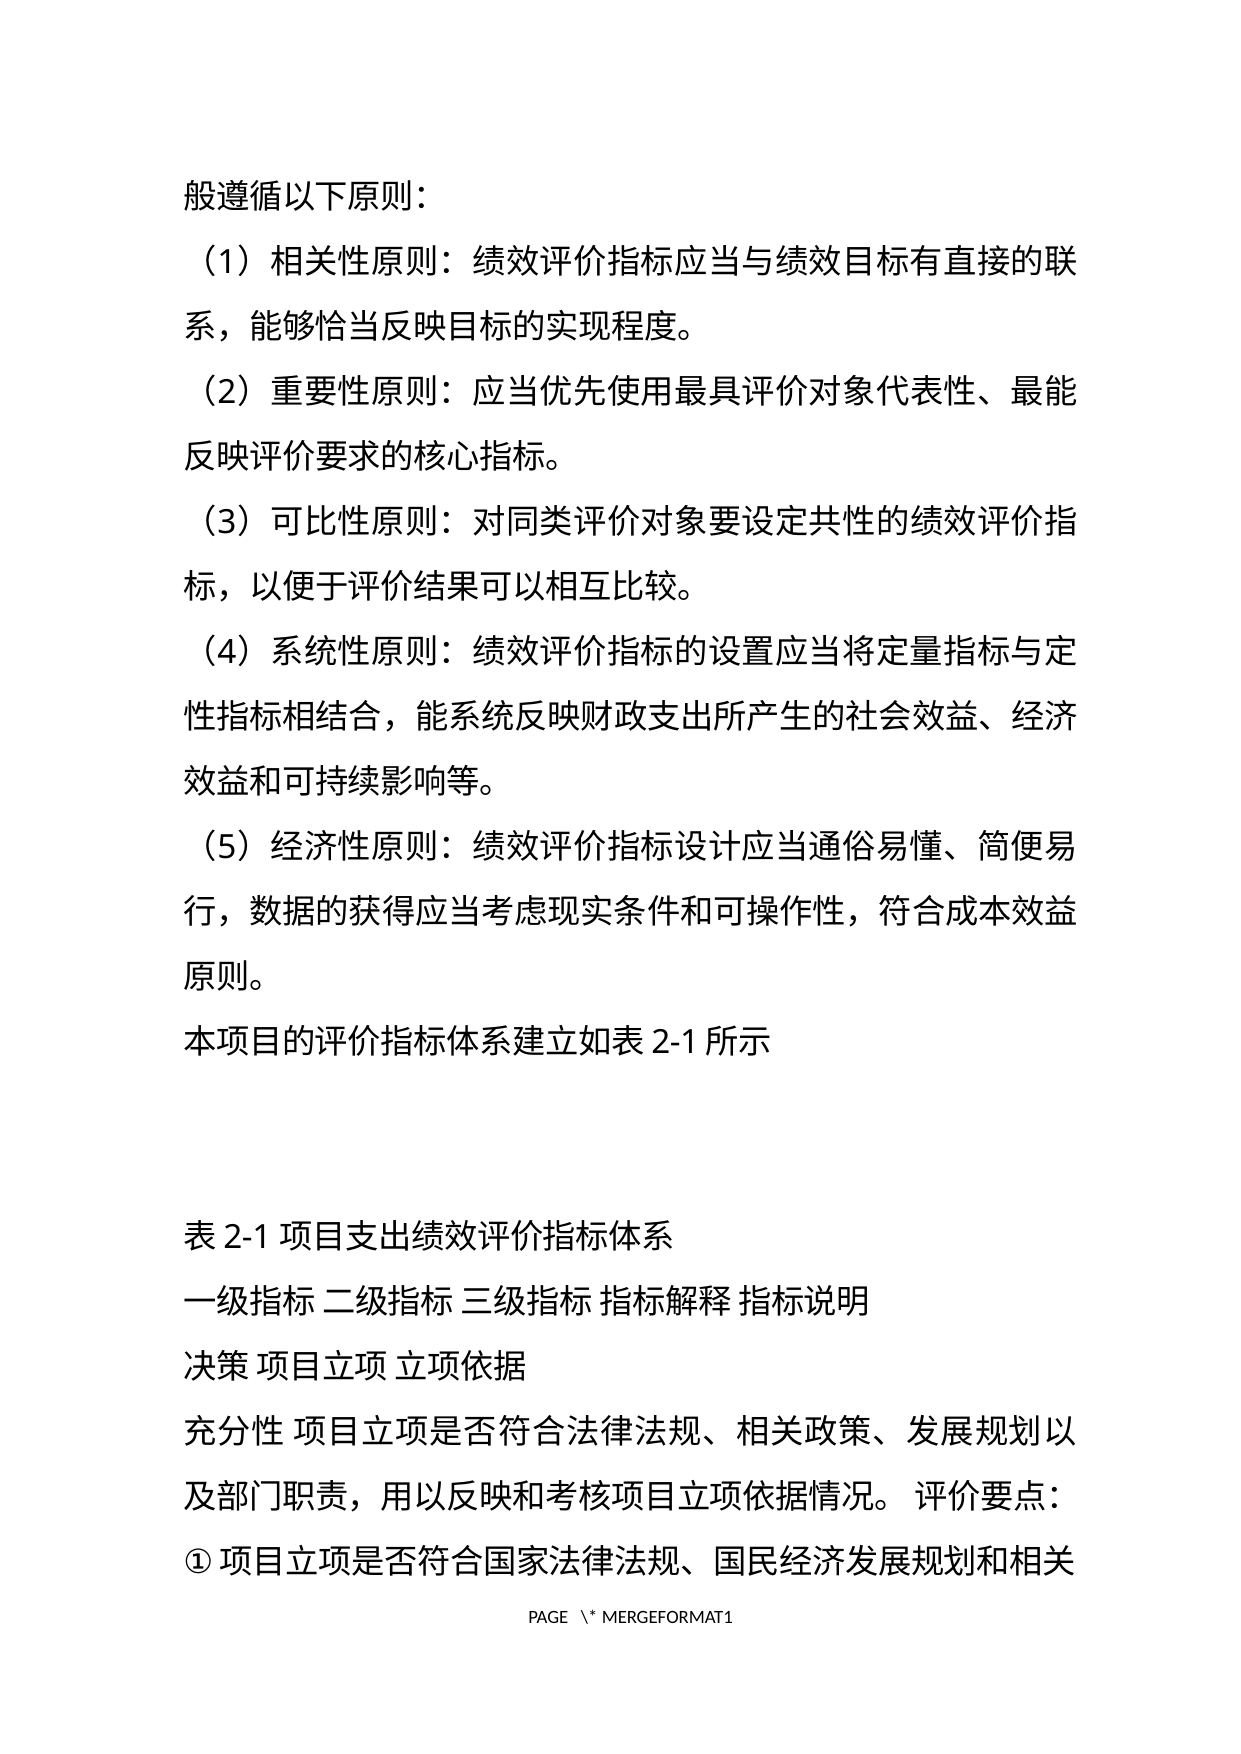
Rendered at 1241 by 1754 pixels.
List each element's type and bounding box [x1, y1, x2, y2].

text [183, 162, 1078, 1592]
